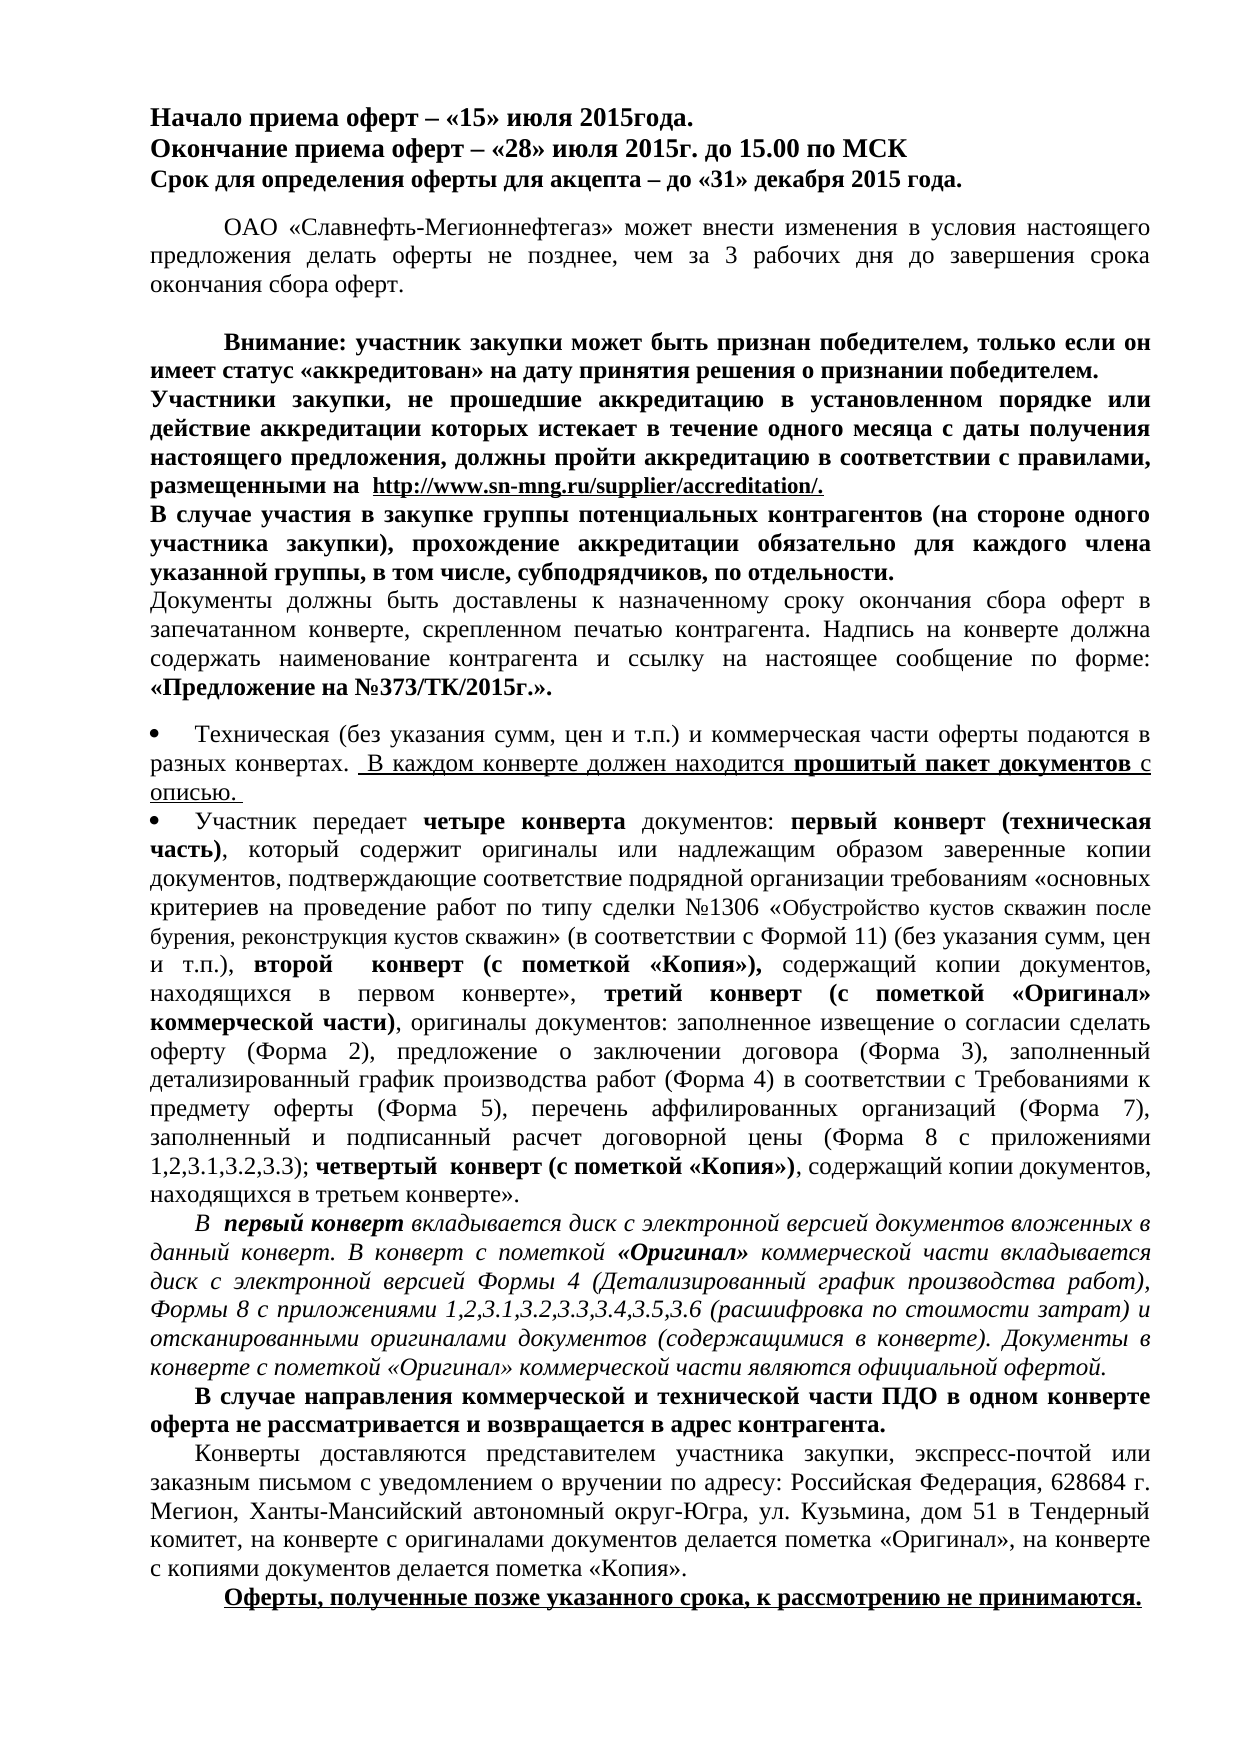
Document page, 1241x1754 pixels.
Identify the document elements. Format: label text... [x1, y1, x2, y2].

list Конверты доставляются представителем участника закупки, экспресс-почтой или заказным письмом с уведомлением о вручении по адресу: Российская Федерация, 628684 г. Мегион, Ханты-Мансийский автономный округ-Югра, ул. Кузьмина, дом 51 в Тендерный комитет, на конверте с оригиналами документов делается пометка «Оригинал», на конверте с копиями документов делается пометка «Копия». [150, 1438, 1152, 1582]
text В случае участия в закупке группы потенциальных контрагентов (на стороне одного участника закупки), прохождение аккредитации обязательно для каждого члена указанной группы, в том числе, субподрядчиков, по отдельности. [150, 499, 1152, 585]
text Внимание: участник закупки может быть признан победителем, только если он имеет статус «аккредитован» на дату принятия решения о признании победителем. [150, 327, 1152, 384]
list В первый конверт вкладывается диск с электронной версией документов вложенных в данный конверт. В конверт с пометкой «Оригинал» коммерческой части вкладывается диск с электронной версией Формы 4 (Детализированный график производства работ), Формы 8 с приложениями 1,2,3.1,3.2,3.3,3.4,3.5,3.6 (расшифровка по стоимости затрат) и отсканированными оригиналами документов (содержащимися в конверте). Документы в конверте с пометкой «Оригинал» коммерческой части являются официальной офертой. [150, 1208, 1152, 1381]
text Начало приема оферт – «15» июля 2015года. [150, 101, 1152, 132]
list Техническая (без указания сумм, цен и т.п.) и коммерческая части оферты подаются в разных конвертах. В каждом конверте должен находится прошитый пакет документов с описью. [150, 719, 1152, 806]
text Оферты, полученные позже указанного срока, к рассмотрению не принимаются. [150, 1582, 1152, 1611]
text Документы должны быть доставлены к назначенному сроку окончания сбора оферт в запечатанном конверте, скрепленном печатью контрагента. Надпись на конверте должна содержать наименование контрагента и ссылку на настоящее сообщение по форме: «Предложение на №373/ТК/2015г.». [150, 585, 1152, 700]
list Участник передает четыре конверта документов: первый конверт (техническая часть), который содержит оригиналы или надлежащим образом заверенные копии документов, подтверждающие соответствие подрядной организации требованиям «основных критериев на проведение работ по типу сделки №1306 «Обустройство кустов скважин после бурения, реконструкция кустов скважин» (в соответствии с Формой 11) (без указания сумм, цен и т.п.), второй конверт (с пометкой «Копия»), содержащий копии документов, находящихся в первом конверте», третий конверт (с пометкой «Оригинал» коммерческой части), оригиналы документов: заполненное извещение о согласии сделать оферту (Форма 2), предложение о заключении договора (Форма 3), заполненный детализированный график производства работ (Форма 4) в соответствии с Требованиями к предмету оферты (Форма 5), перечень аффилированных организаций (Форма 7), заполненный и подписанный расчет договорной цены (Форма 8 с приложениями 1,2,3.1,3.2,3.3); четвертый конверт (с пометкой «Копия»), содержащий копии документов, находящихся в третьем конверте». [150, 806, 1152, 1208]
text Срок для определения оферты для акцепта – до «31» декабря 2015 года. [150, 164, 1152, 192]
text ОАО «Славнефть-Мегионнефтегаз» может внести изменения в условия настоящего предложения делать оферты не позднее, чем за 3 рабочих дня до завершения срока окончания сбора оферт. [150, 212, 1152, 298]
list В случае направления коммерческой и технической части ПДО в одном конверте оферта не рассматривается и возвращается в адрес контрагента. [150, 1381, 1152, 1438]
text Окончание приема оферт – «28» июля 2015г. до 15.00 по МСК [150, 132, 1152, 164]
text Участники закупки, не прошедшие аккредитацию в установленном порядке или действие аккредитации которых истекает в течение одного месяца с даты получения настоящего предложения, должны пройти аккредитацию в соответствии с правилами, размещенными на http://www.sn-mng.ru/supplier/accreditation/. [150, 384, 1152, 499]
